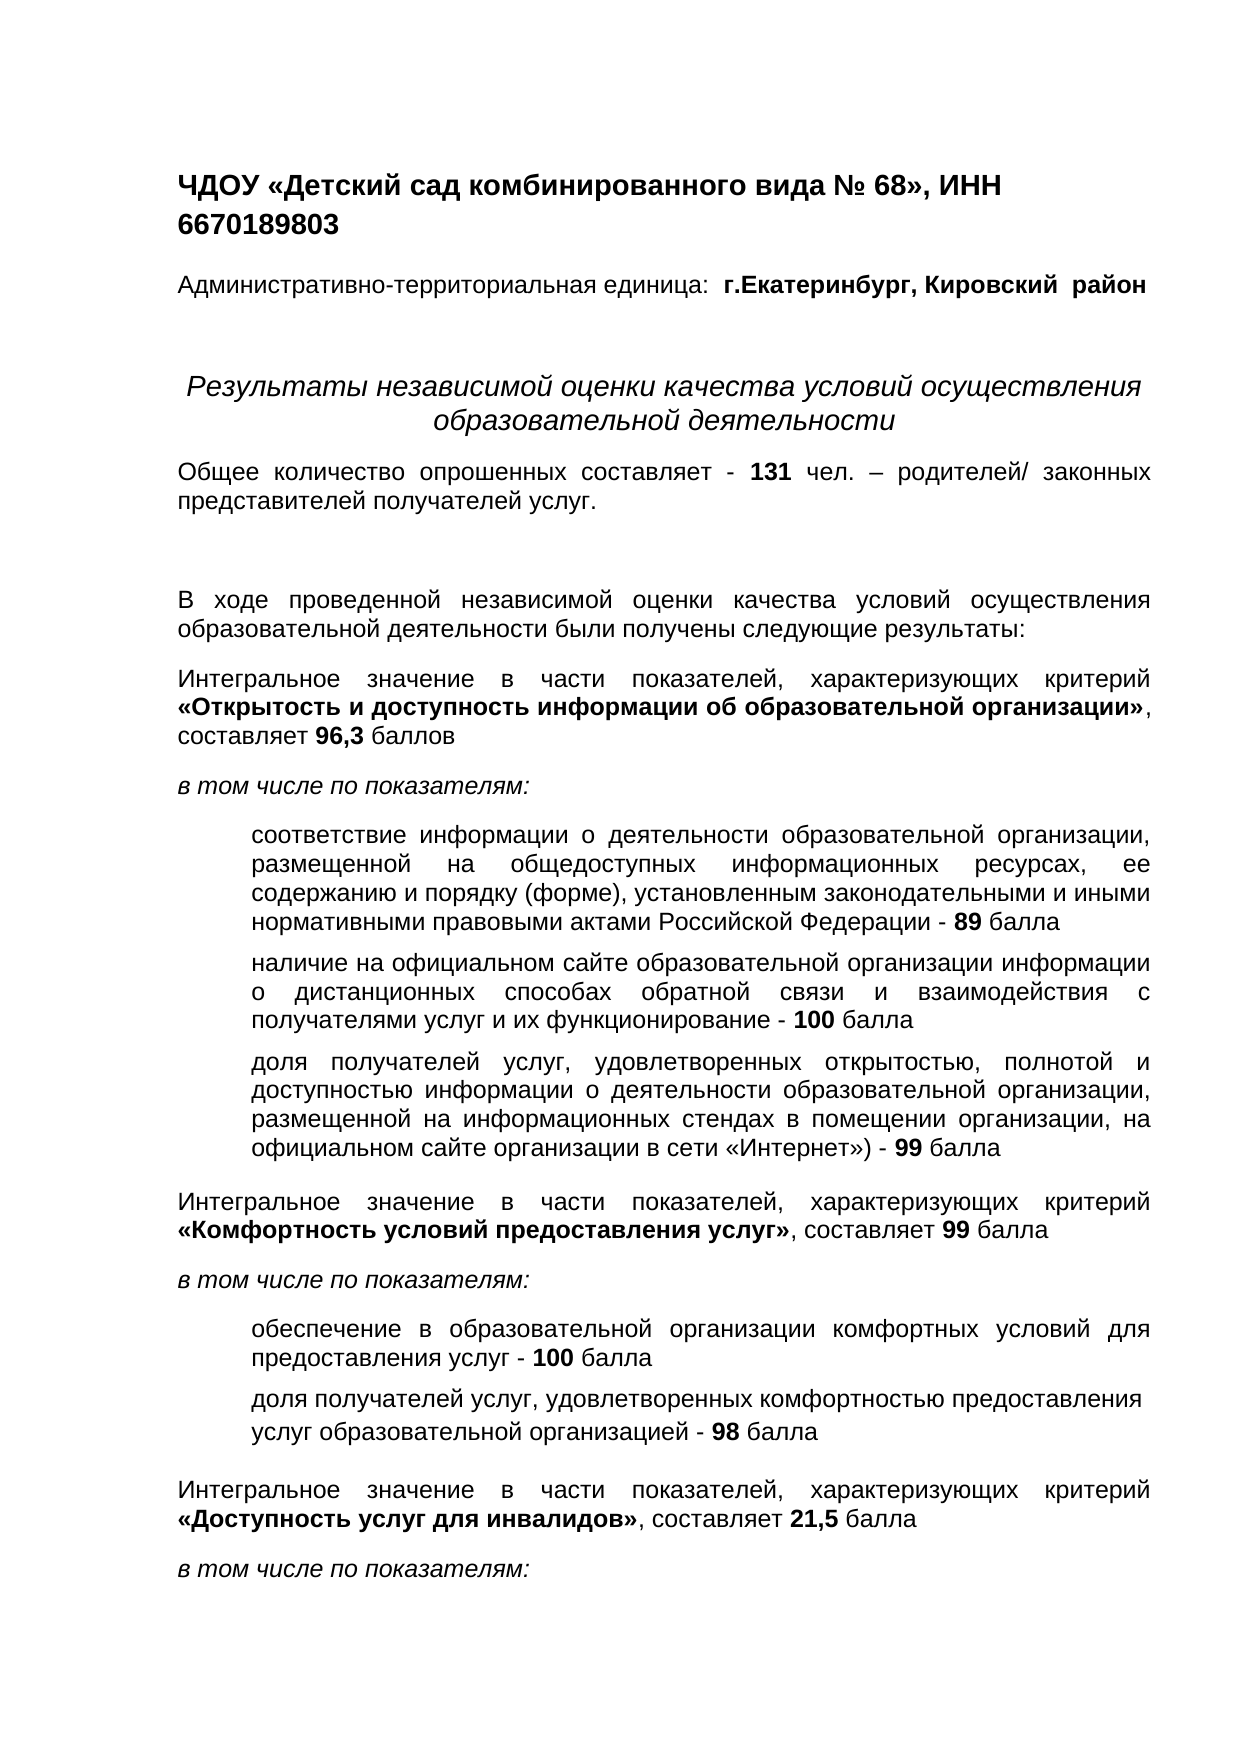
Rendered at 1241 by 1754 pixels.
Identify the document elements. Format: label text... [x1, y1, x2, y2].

text Интегральное значение в части показателей, характеризующих критерий «Доступность услуг для инвалидов», составляет 21,5 балла [177, 1475, 1152, 1533]
text соответствие информации о деятельности образовательной организации, размещенной на общедоступных информационных ресурсах, ее содержанию и порядку (форме), установленным законодательными и иными нормативными правовыми актами Российской Федерации - 89 балла [251, 820, 1152, 935]
text Интегральное значение в части показателей, характеризующих критерий «Комфортность условий предоставления услуг», составляет 99 балла [177, 1186, 1152, 1244]
text доля получателей услуг, удовлетворенных комфортностью предоставления услуг образовательной организацией - 98 балла [251, 1384, 1152, 1446]
text Административно-территориальная единица: г.Екатеринбург, Кировский район [177, 270, 1152, 299]
text ЧДОУ «Детский сад комбинированного вида № 68», ИНН 6670189803 [177, 168, 1152, 240]
text наличие на официальном сайте образовательной организации информации о дистанционных способах обратной связи и взаимодействия с получателями услуг и их функционирование - 100 балла [251, 948, 1152, 1034]
text в том числе по показателям: [177, 771, 1152, 799]
text в том числе по показателям: [177, 1265, 1152, 1293]
text обеспечение в образовательной организации комфортных условий для предоставления услуг - 100 балла [251, 1314, 1152, 1372]
text Интегральное значение в части показателей, характеризующих критерий «Открытость и доступность информации об образовательной организации», составляет 96,3 баллов [177, 663, 1152, 750]
text в том числе по показателям: [177, 1554, 1152, 1582]
text Результаты независимой оценки качества условий осуществления образовательной деятельности [177, 369, 1152, 436]
text Общее количество опрошенных составляет - 131 чел. – родителей/ законных представителей получателей услуг. [177, 457, 1152, 515]
text доля получателей услуг, удовлетворенных открытостью, полнотой и доступностью информации о деятельности образовательной организации, размещенной на информационных стендах в помещении организации, на официальном сайте организации в сети «Интернет») - 99 балла [251, 1046, 1152, 1161]
text В ходе проведенной независимой оценки качества условий осуществления образовательной деятельности были получены следующие результаты: [177, 585, 1152, 643]
